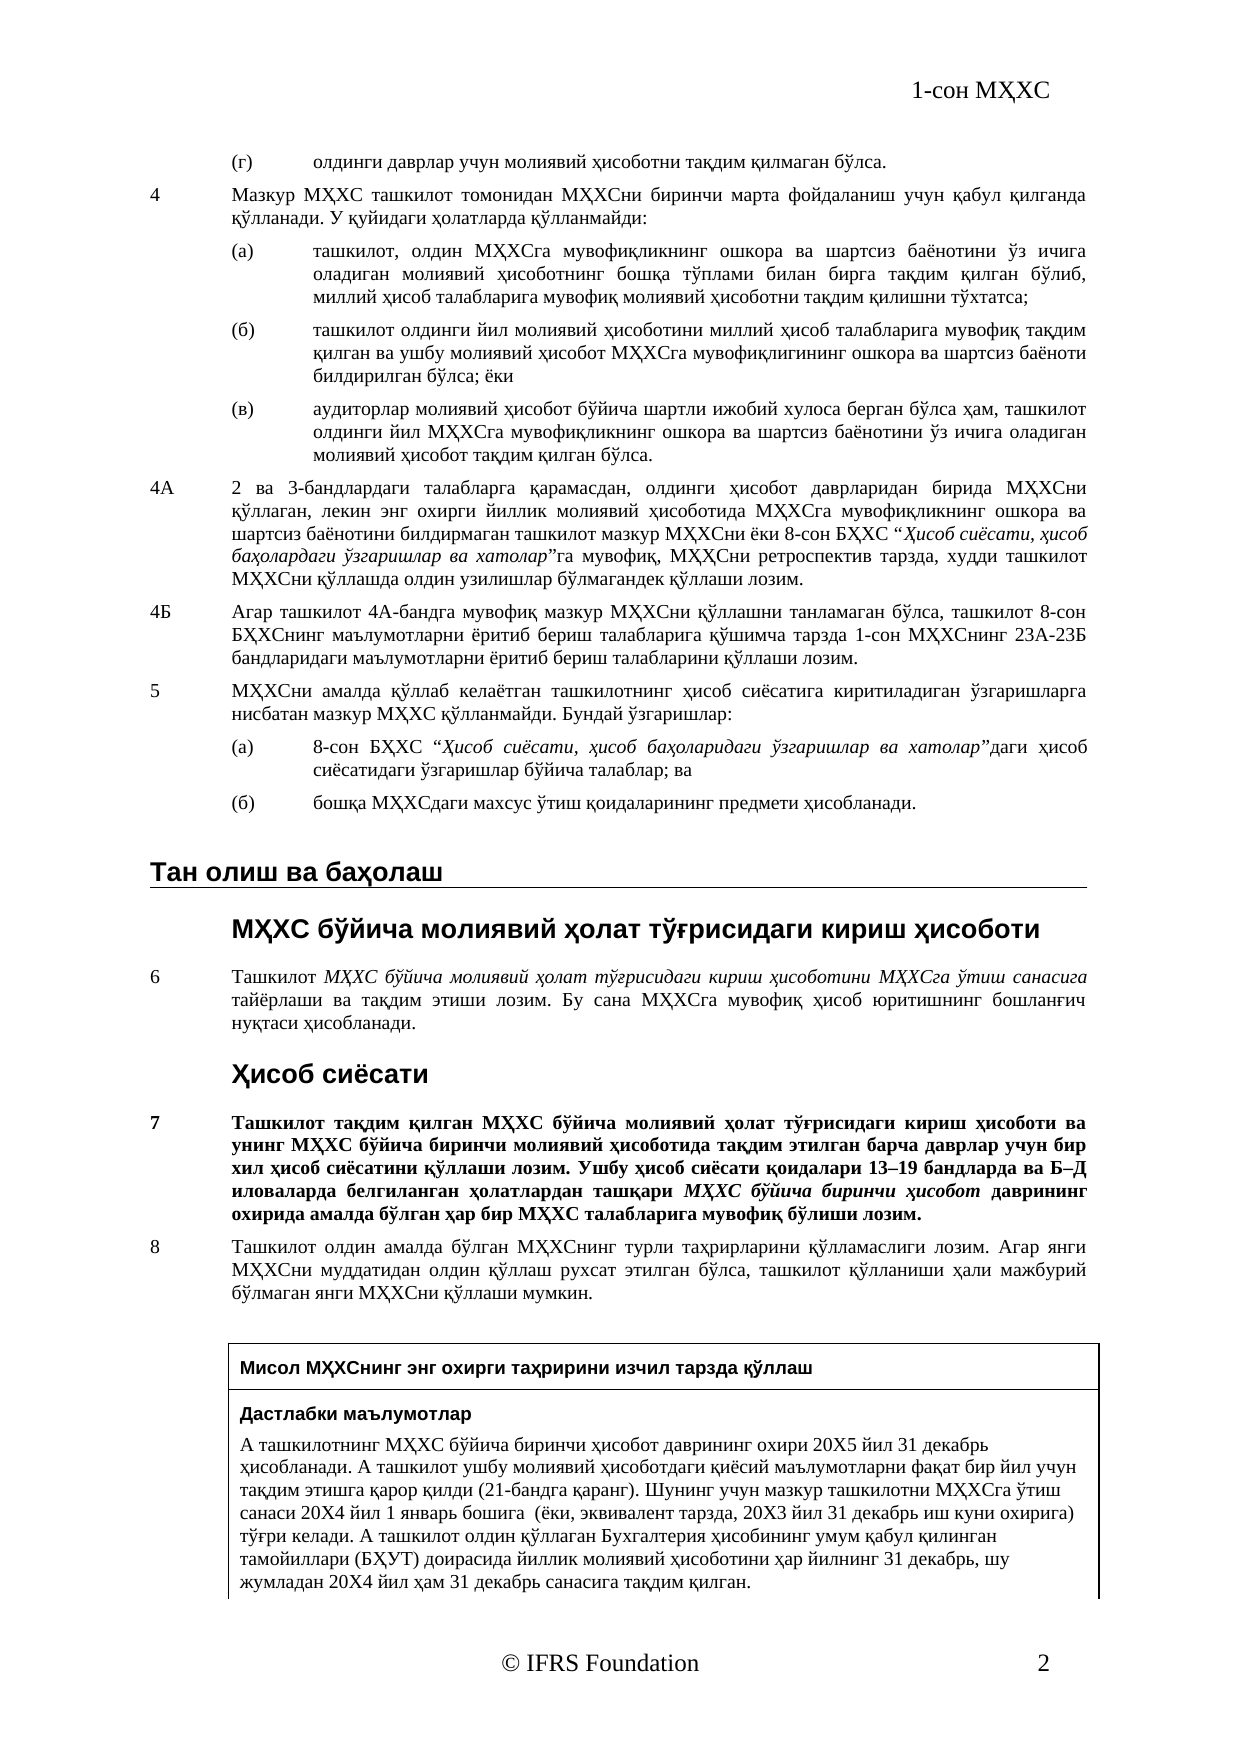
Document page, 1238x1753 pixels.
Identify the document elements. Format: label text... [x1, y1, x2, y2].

text (б) ташкилот олдинги йил молиявий ҳисоботини миллий ҳисоб талабларига мувофиқ тақдим қилган ва ушбу молиявий ҳисобот МҲХСга мувофиқлигининг ошкора ва шартсиз баёноти билдирилган бўлса; ёки [231, 318, 1087, 387]
text (б) бошқа МҲХСдаги махсус ўтиш қоидаларининг предмети ҳисобланади. [231, 791, 1087, 814]
text 4 Мазкур МҲХС ташкилот томонидан МҲХСни биринчи марта фойдаланиш учун қабул қилганда қўлланади. У қуйидаги ҳолатларда қўлланмайди: [150, 183, 1087, 229]
table_cell Дастлабки маълумотлар A ташкилотнинг МҲХС бўйича биринчи ҳисобот даврининг охири 20X5 йил 31 декабрь ҳисобланади. A ташкилот ушбу молиявий ҳисоботдаги қиёсий маълумотларни фақат бир йил учун тақдим этишга қарор қилди (21-бандга қаранг). Шунинг учун мазкур ташкилотни МҲХСга ўтиш санаси 20X4 йил 1 январь бошига (ёки, эквивалент тарзда, 20X3 йил 31 декабрь иш куни охирига) тўғри келади. A ташкилот олдин қўллаган Бухгалтерия ҳисобининг умум қабул қилинган тамойиллари (БҲУТ) доирасида йиллик молиявий ҳисоботини ҳар йилнинг 31 декабрь, шу жумладан 20Х4 йил ҳам 31 декабрь санасига тақдим қилган. [229, 1390, 1098, 1599]
text Ҳисоб сиёсати [231, 1058, 1087, 1090]
table_header Мисол МҲХСнинг энг охирги таҳририни изчил тарзда қўллаш [229, 1344, 1098, 1389]
text (a) 8-сон БҲХС “Ҳисоб сиёсати, ҳисоб баҳоларидаги ўзгаришлар ва хатолар”даги ҳисоб сиёсатидаги ўзгаришлар бўйича талаблар; ва [231, 735, 1087, 781]
text 8 Ташкилот олдин амалда бўлган МҲХСнинг турли таҳрирларини қўлламаслиги лозим. Агар янги МҲХСни муддатидан олдин қўллаш рухсат этилган бўлса, ташкилот қўлланиши ҳали мажбурий бўлмаган янги МҲХСни қўллаши мумкин. [150, 1235, 1087, 1303]
text 4A 2 ва 3-бандлардаги талабларга қарамасдан, олдинги ҳисобот даврларидан бирида МҲХСни қўллаган, лекин энг охирги йиллик молиявий ҳисоботида МҲХСга мувофиқликнинг ошкора ва шартсиз баёнотини билдирмаган ташкилот мазкур МҲХСни ёки 8-сон БҲХС “Ҳисоб сиёсати, ҳисоб баҳолардаги ўзгаришлар ва хатолар”га мувофиқ, МҲҲСни ретроспектив тарзда, худди ташкилот МҲХСни қўллашда олдин узилишлар бўлмагандек қўллаши лозим. [150, 476, 1087, 590]
text МҲХС бўйича молиявий ҳолат тўғрисидаги кириш ҳисоботи [231, 913, 1087, 944]
text Тан олиш ва баҳолаш [150, 856, 1087, 887]
text 4Б Aгар ташкилот 4A-бандга мувофиқ мазкур МҲХСни қўллашни танламаган бўлса, ташкилот 8-сон БҲХСнинг маълумотларни ёритиб бериш талабларига қўшимча тарзда 1-сон МҲХСнинг 23A-23Б бандларидаги маълумотларни ёритиб бериш талабларини қўллаши лозим. [150, 600, 1087, 669]
text (в) аудиторлар молиявий ҳисобот бўйича шартли ижобий хулоса берган бўлса ҳам, ташкилот олдинги йил МҲХСга мувофиқликнинг ошкора ва шартсиз баёнотини ўз ичига оладиган молиявий ҳисобот тақдим қилган бўлса. [231, 397, 1087, 465]
text (a) ташкилот, олдин МҲХСга мувофиқликнинг ошкора ва шартсиз баёнотини ўз ичига оладиган молиявий ҳисоботнинг бошқа тўплами билан бирга тақдим қилган бўлиб, миллий ҳисоб талабларига мувофиқ молиявий ҳисоботни тақдим қилишни тўхтатса; [231, 239, 1087, 308]
text 6 Ташкилот МҲХС бўйича молиявий ҳолат тўғрисидаги кириш ҳисоботини МҲХСга ўтиш санасига тайёрлаши ва тақдим этиши лозим. Бу сана МҲХСга мувофиқ ҳисоб юритишнинг бошланғич нуқтаси ҳисобланади. [150, 965, 1087, 1033]
text 7 Ташкилот тақдим қилган МҲХС бўйича молиявий ҳолат тўғрисидаги кириш ҳисоботи ва унинг МҲХС бўйича биринчи молиявий ҳисоботида тақдим этилган барча даврлар учун бир хил ҳисоб сиёсатини қўллаши лозим. Ушбу ҳисоб сиёсати қоидалари 13–19 бандларда ва Б–Д иловаларда белгиланган ҳолатлардан ташқари МҲХС бўйича биринчи ҳисобот даврининг охирида амалда бўлган ҳар бир МҲХС талабларига мувофиқ бўлиши лозим. [150, 1111, 1087, 1225]
text 5 МҲХСни амалда қўллаб келаётган ташкилотнинг ҳисоб сиёсатига киритиладиган ўзгаришларга нисбатан мазкур МҲХС қўлланмайди. Бундай ўзгаришлар: [150, 679, 1087, 725]
text (г) олдинги даврлар учун молиявий ҳисоботни тақдим қилмаган бўлса. [231, 150, 1087, 173]
